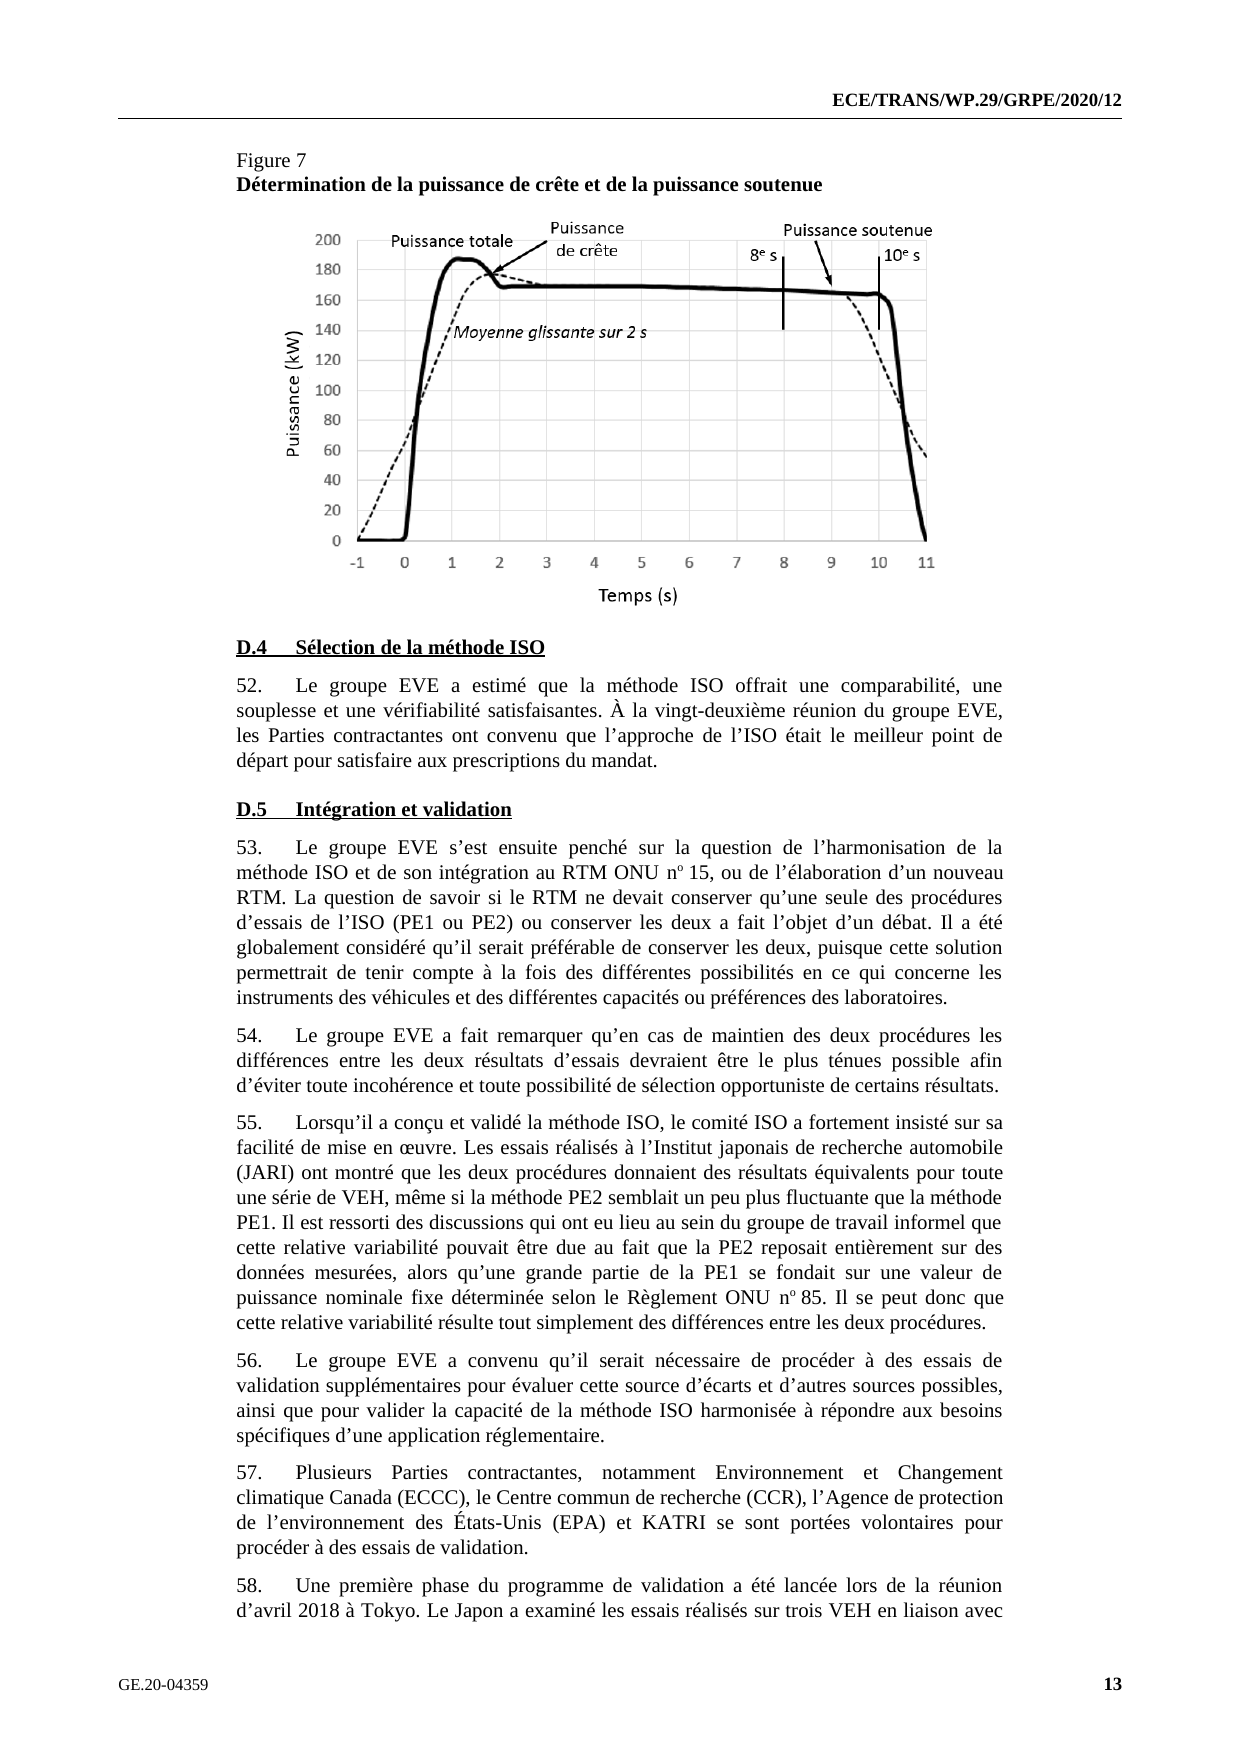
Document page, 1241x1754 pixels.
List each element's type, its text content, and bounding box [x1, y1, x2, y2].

text 53. Le groupe EVE s’est ensuite penché sur la question de l’harmonisation de la méthode ISO et de son intégration au RTM ONU no 15, ou de l’élaboration d’un nouveau RTM. La question de savoir si le RTM ne devait conserver qu’une seule des procédures d’essais de l’ISO (PE1 ou PE2) ou conserver les deux a fait l’objet d’un débat. Il a été globalement considéré qu’il serait préférable de conserver les deux, puisque cette solution permettrait de tenir compte à la fois des différentes possibilités en ce qui concerne les instruments des véhicules et des différentes capacités ou préférences des laboratoires. [236, 834, 1004, 1009]
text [236, 1572, 1004, 1622]
text 57. Plusieurs Parties contractantes, notamment Environnement et Changement climatique Canada (ECCC), le Centre commun de recherche (CCR), l’Agence de protection de l’environnement des États-Unis (EPA) et KATRI se sont portées volontaires pour procéder à des essais de validation. [236, 1459, 1004, 1559]
subtitle Détermination de la puissance de crête et de la puissance soutenue [236, 172, 1004, 196]
text D.5 Intégration et validation [118, 797, 1004, 822]
text 52. Le groupe EVE a estimé que la méthode ISO offrait une comparabilité, une souplesse et une vérifiabilité satisfaisantes. À la vingt-deuxième réunion du groupe EVE, les Parties contractantes ont convenu que l’approche de l’ISO était le meilleur point de départ pour satisfaire aux prescriptions du mandat. [236, 672, 1004, 772]
text 55. Lorsqu’il a conçu et validé la méthode ISO, le comité ISO a fortement insisté sur sa facilité de mise en œuvre. Les essais réalisés à l’Institut japonais de recherche automobile (JARI) ont montré que les deux procédures donnaient des résultats équivalents pour toute une série de VEH, même si la méthode PE2 semblait un peu plus fluctuante que la méthode PE1. Il est ressorti des discussions qui ont eu lieu au sein du groupe de travail informel que cette relative variabilité pouvait être due au fait que la PE2 reposait entièrement sur des données mesurées, alors qu’une grande partie de la PE1 se fondait sur une valeur de puissance nominale fixe déterminée selon le Règlement ONU no 85. Il se peut donc que cette relative variabilité résulte tout simplement des différences entre les deux procédures. [236, 1109, 1004, 1334]
picture [273, 208, 967, 609]
subtitle Figure 7 [236, 148, 1004, 172]
text 54. Le groupe EVE a fait remarquer qu’en cas de maintien des deux procédures les différences entre les deux résultats d’essais devraient être le plus ténues possible afin d’éviter toute incohérence et toute possibilité de sélection opportuniste de certains résultats. [236, 1022, 1004, 1097]
text D.4 Sélection de la méthode ISO [118, 634, 1004, 659]
text 56. Le groupe EVE a convenu qu’il serait nécessaire de procéder à des essais de validation supplémentaires pour évaluer cette source d’écarts et d’autres sources possibles, ainsi que pour valider la capacité de la méthode ISO harmonisée à répondre aux besoins spécifiques d’une application réglementaire. [236, 1347, 1004, 1447]
